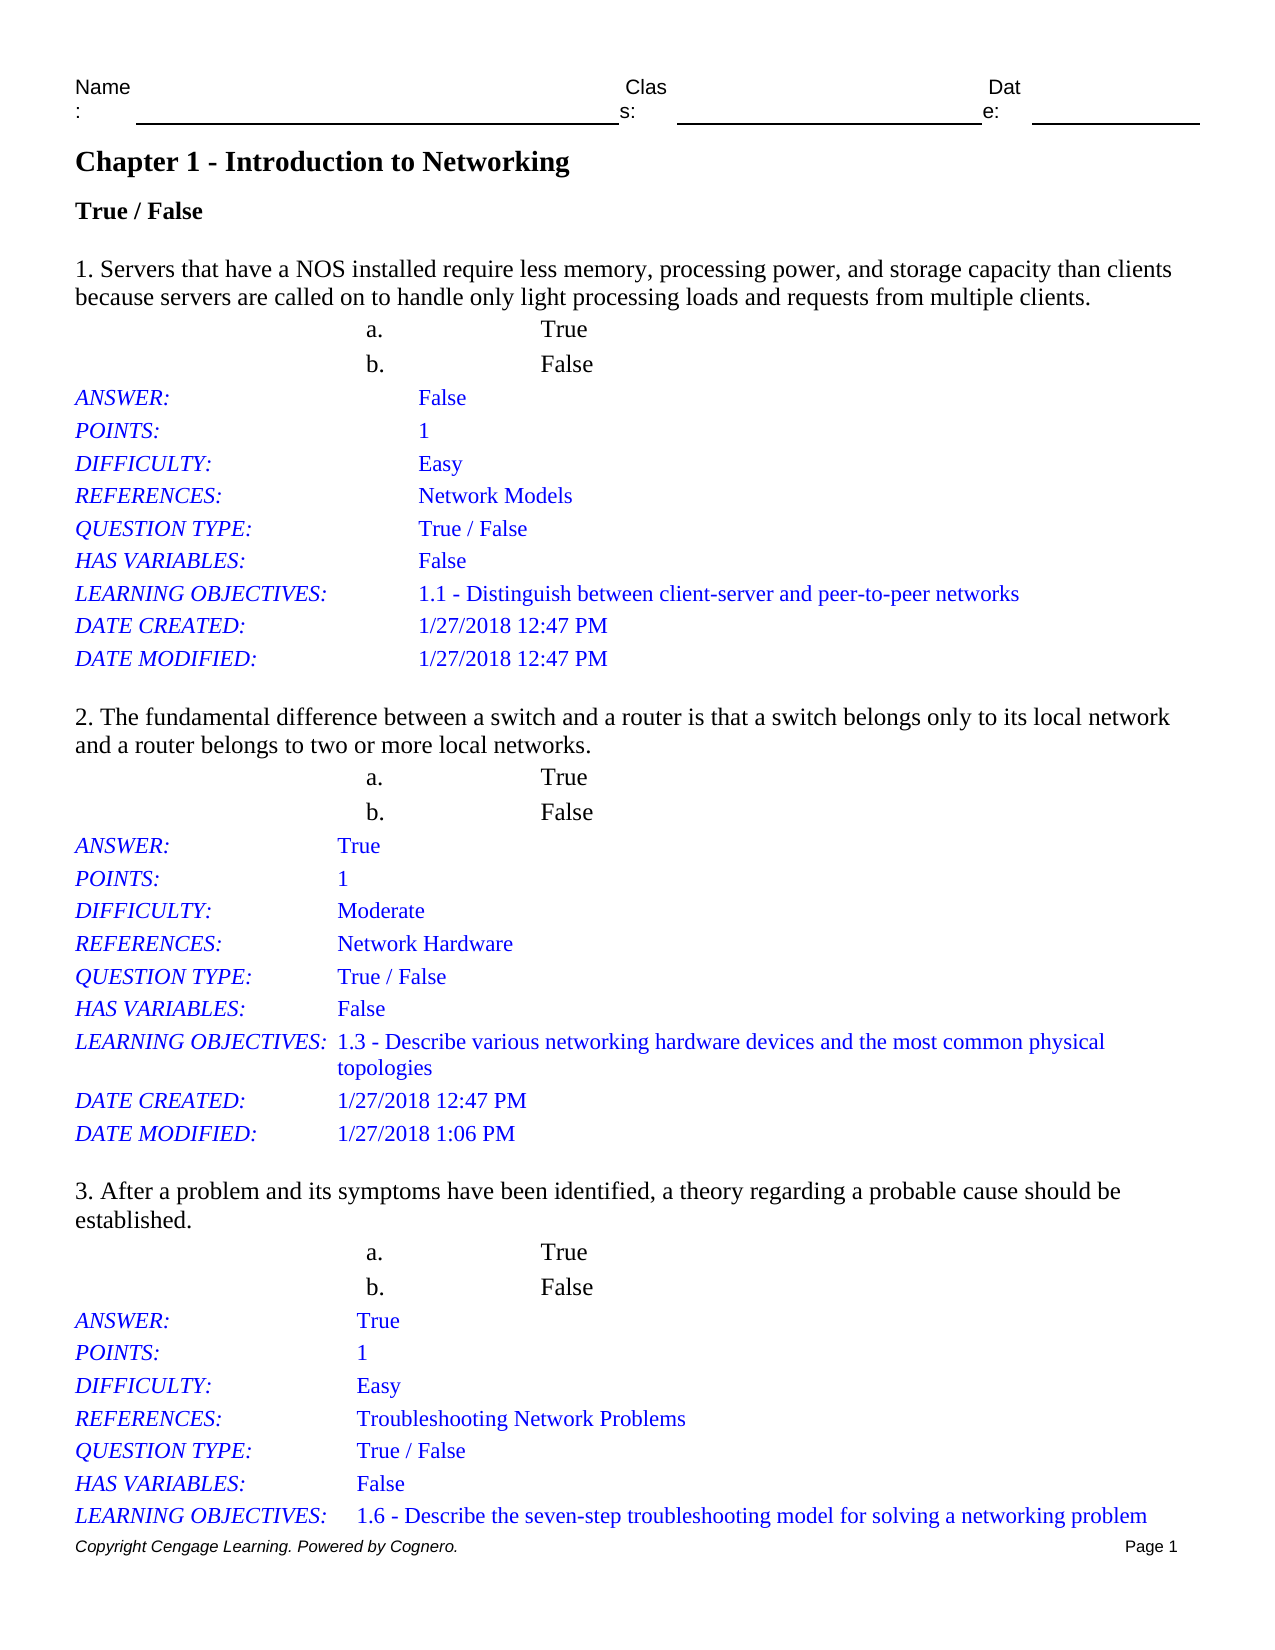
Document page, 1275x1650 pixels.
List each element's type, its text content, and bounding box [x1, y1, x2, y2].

table_header True / False [75, 196, 1200, 225]
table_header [75, 1176, 1200, 1532]
table_header 1. Servers that have a NOS installed require less memory, processing power, and storage capacity than clients because servers are called on to handle only light processing loads and requests from multiple clients. [75, 254, 1200, 675]
table_header 2. The fundamental difference between a switch and a router is that a switch belongs only to its local network and a router belongs to two or more local networks. [75, 702, 1200, 1149]
